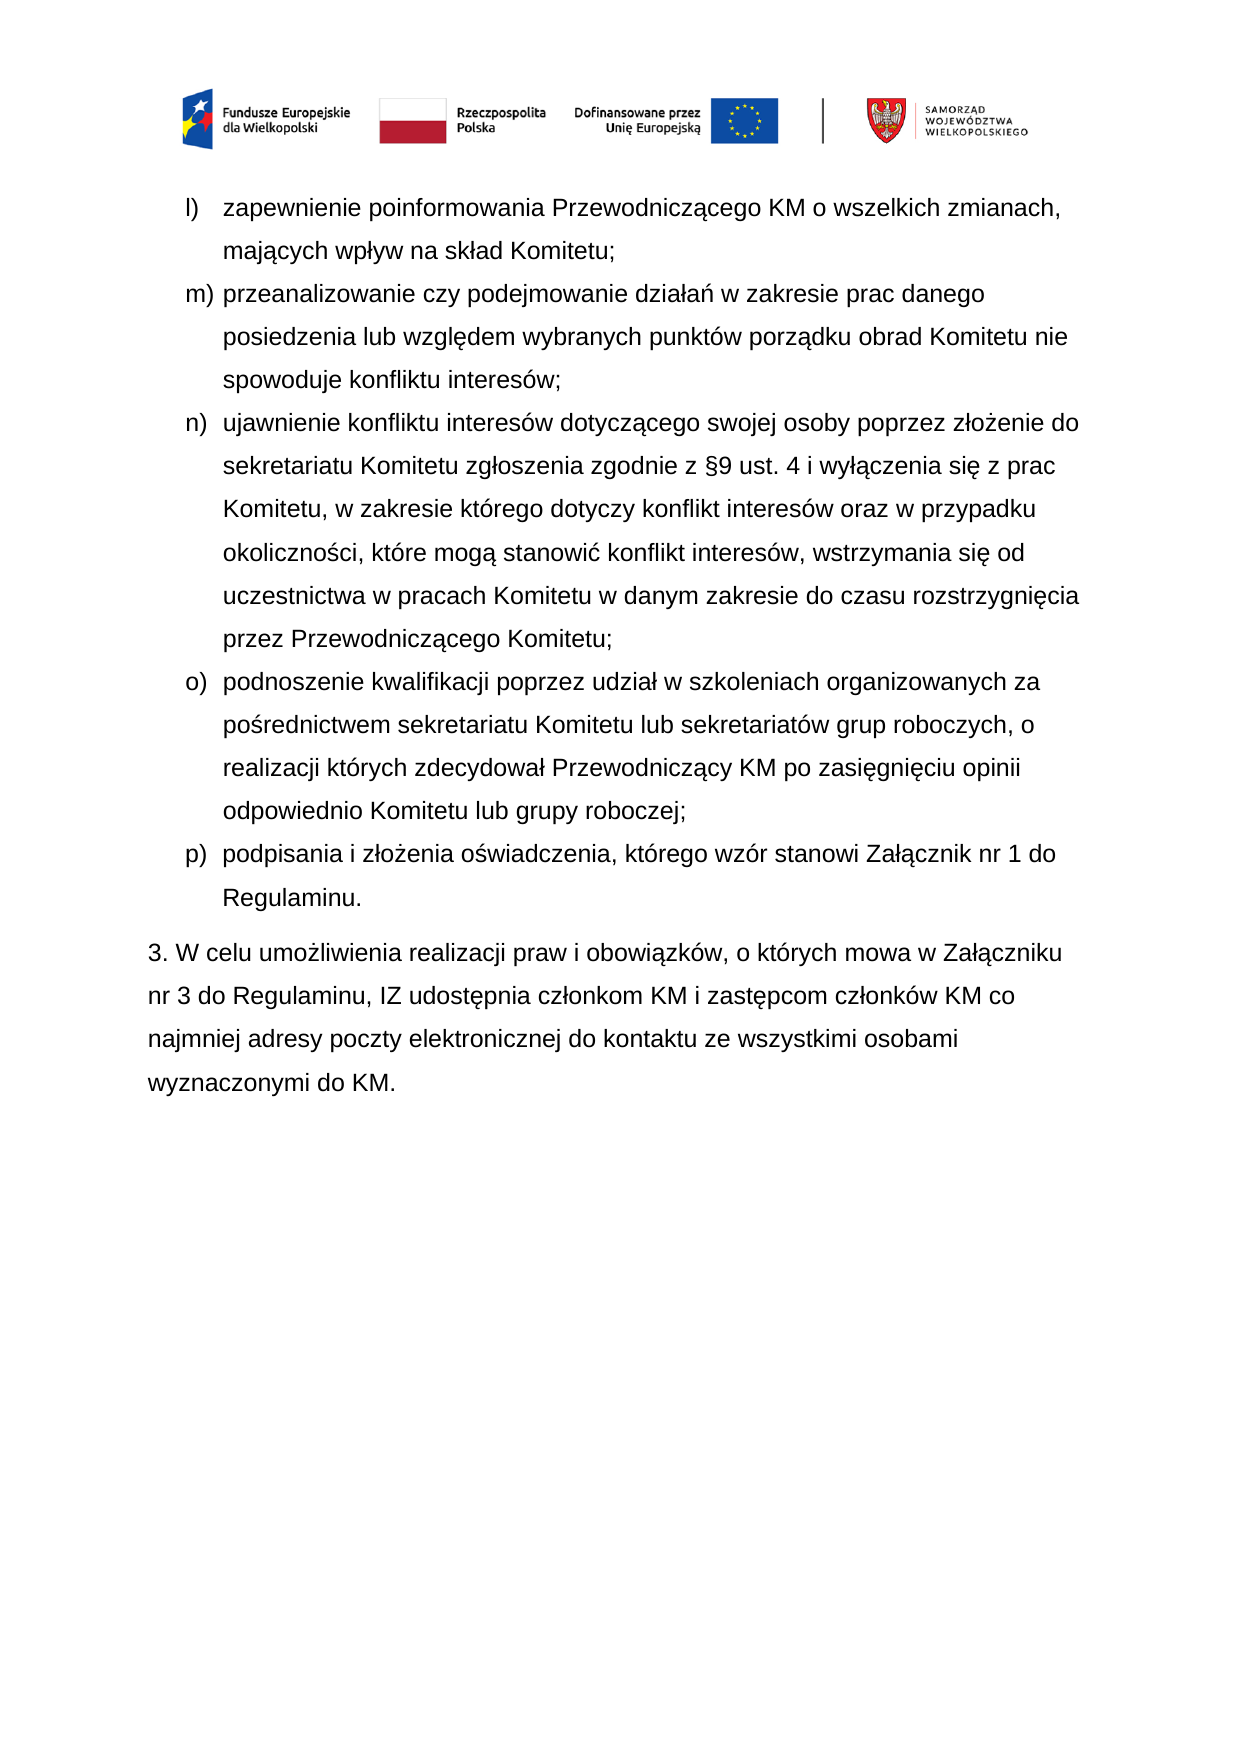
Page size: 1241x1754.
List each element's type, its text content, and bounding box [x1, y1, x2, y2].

list podpisania i złożenia oświadczenia, którego wzór stanowi Załącznik nr 1 do Regulaminu. [185, 839, 1092, 911]
list podnoszenie kwalifikacji poprzez udział w szkoleniach organizowanych za pośrednictwem sekretariatu Komitetu lub sekretariatów grup roboczych, o realizacji których zdecydował Przewodniczący KM po zasięgnięciu opinii odpowiednio Komitetu lub grupy roboczej; [185, 667, 1092, 825]
list zapewnienie poinformowania Przewodniczącego KM o wszelkich zmianach, mających wpływ na skład Komitetu; [185, 192, 1092, 264]
text 3. W celu umożliwienia realizacji praw i obowiązków, o których mowa w Załączniku nr 3 do Regulaminu, IZ udostępnia członkom KM i zastępcom członków KM co najmniej adresy poczty elektronicznej do kontaktu ze wszystkimi osobami wyznaczonymi do KM. [148, 938, 1092, 1096]
picture [147, 73, 1062, 165]
list przeanalizowanie czy podejmowanie działań w zakresie prac danego posiedzenia lub względem wybranych punktów porządku obrad Komitetu nie spowoduje konfliktu interesów; [185, 279, 1092, 394]
list ujawnienie konfliktu interesów dotyczącego swojej osoby poprzez złożenie do sekretariatu Komitetu zgłoszenia zgodnie z §9 ust. 4 i wyłączenia się z prac Komitetu, w zakresie którego dotyczy konflikt interesów oraz w przypadku okoliczności, które mogą stanowić konflikt interesów, wstrzymania się od uczestnictwa w pracach Komitetu w danym zakresie do czasu rozstrzygnięcia przez Przewodniczącego Komitetu; [185, 408, 1092, 652]
